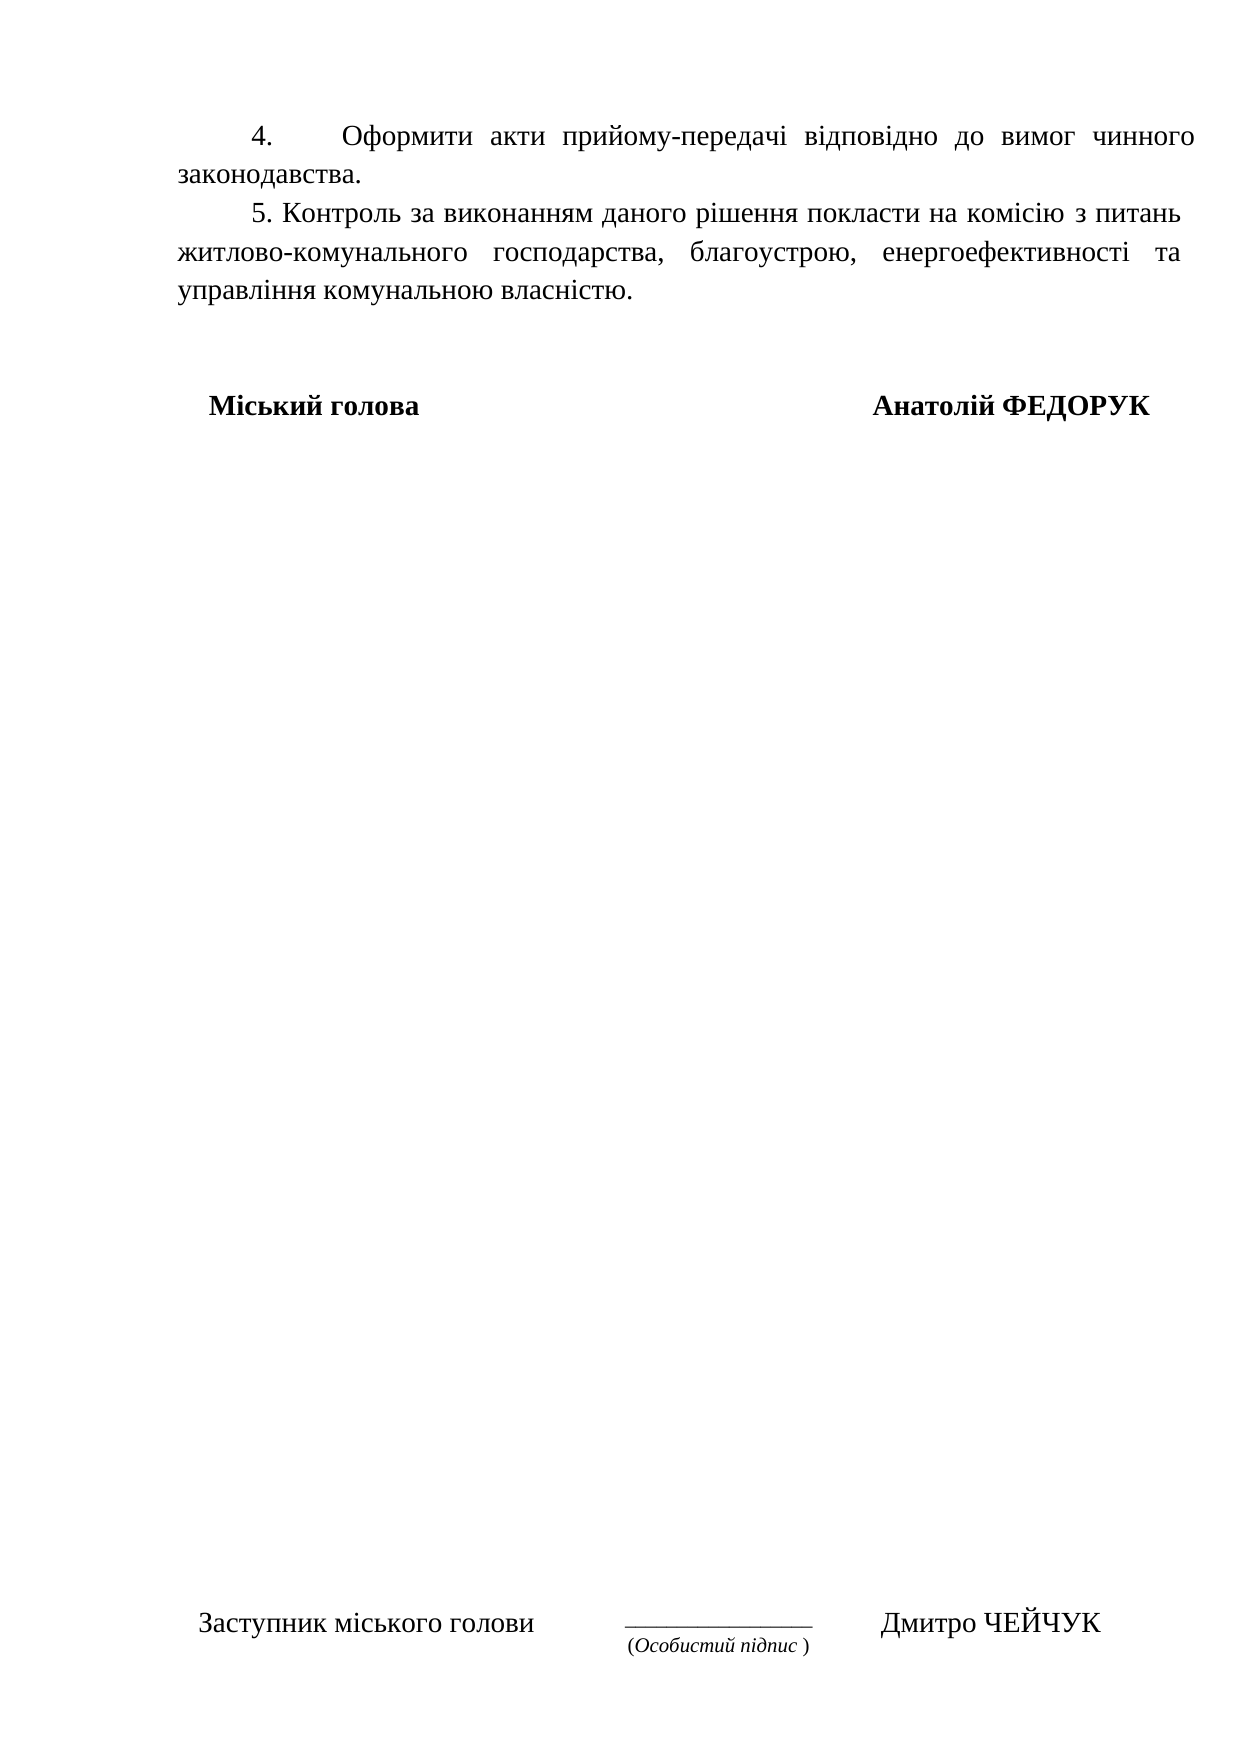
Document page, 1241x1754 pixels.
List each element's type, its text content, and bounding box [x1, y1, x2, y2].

text 4. Оформити акти прийому-передачі відповідно до вимог чинного законодавства. [177, 118, 1196, 190]
text Міський голова Анатолій ФЕДОРУК [177, 388, 1181, 421]
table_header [187, 1605, 571, 1665]
text 5. Контроль за виконанням даного рішення покласти на комісію з питань житлово-комунального господарства, благоустрою, енергоефективності та управління комунальною власністю. [177, 195, 1181, 306]
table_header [571, 1605, 866, 1665]
table_header Дмитро ЧЕЙЧУК [866, 1605, 1172, 1665]
